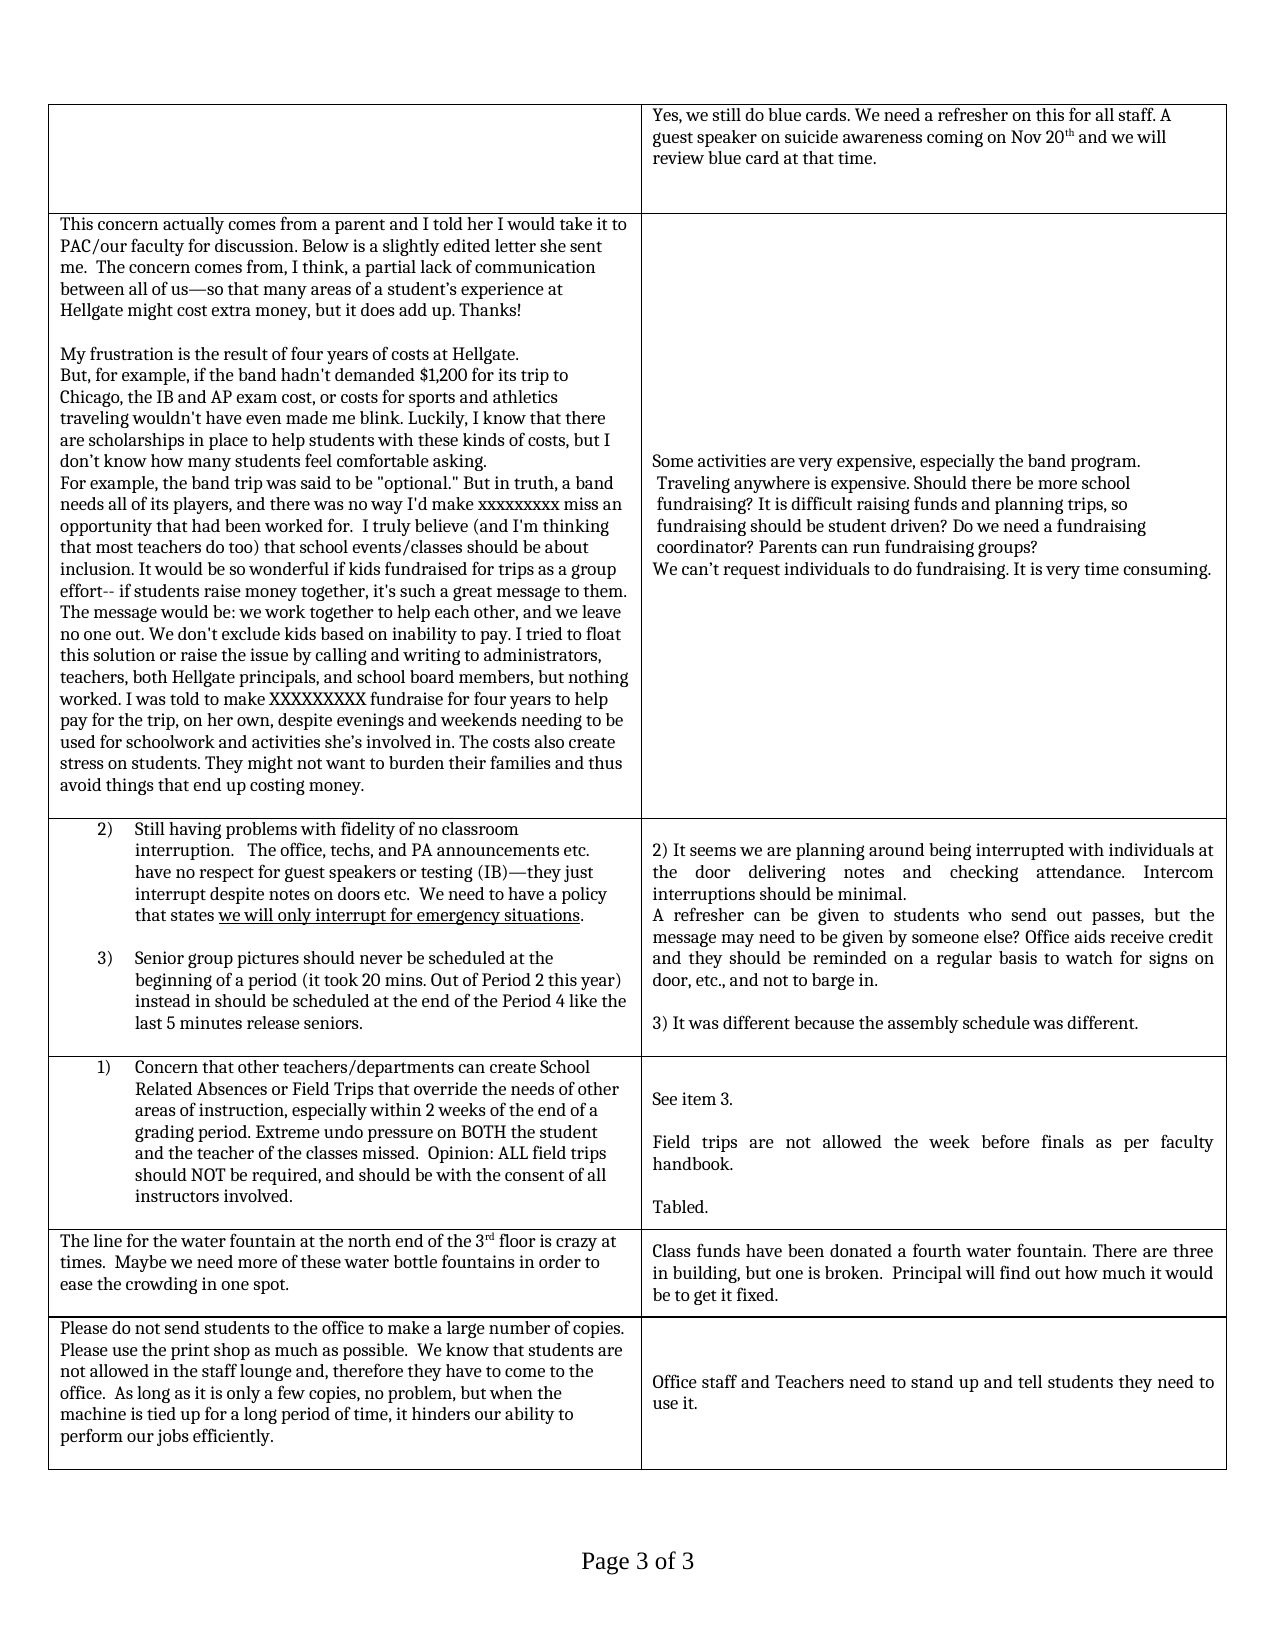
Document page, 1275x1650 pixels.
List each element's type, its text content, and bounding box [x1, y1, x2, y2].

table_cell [642, 105, 1226, 213]
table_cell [49, 105, 641, 213]
table_cell See item 3. Field trips are not allowed the week before finals as per faculty handbook. Tabled. [642, 1057, 1226, 1229]
table_cell Class funds have been donated a fourth water fountain. There are three in building, but one is broken. Principal will find out how much it would be to get it fixed. [642, 1230, 1226, 1316]
table_cell Still having problems with fidelity of no classroom interruption. The office, techs, and PA announcements etc. have no respect for guest speakers or testing (IB)—they just interrupt despite notes on doors etc. We need to have a policy that states we will only interrupt for emergency situations. Senior group pictures should never be scheduled at the beginning of a period (it took 20 mins. Out of Period 2 this year) instead in should be scheduled at the end of the Period 4 like the last 5 minutes release seniors. [49, 819, 641, 1056]
table_cell Office staff and Teachers need to stand up and tell students they need to use it. [642, 1318, 1226, 1468]
table_cell Please do not send students to the office to make a large number of copies. Please use the print shop as much as possible. We know that students are not allowed in the staff lounge and, therefore they have to come to the office. As long as it is only a few copies, no problem, but when the machine is tied up for a long period of time, it hinders our ability to perform our jobs efficiently. [49, 1318, 641, 1468]
table_cell Some activities are very expensive, especially the band program. Traveling anywhere is expensive. Should there be more school fundraising? It is difficult raising funds and planning trips, so fundraising should be student driven? Do we need a fundraising coordinator? Parents can run fundraising groups? We can’t request individuals to do fundraising. It is very time consuming. [642, 214, 1226, 817]
table_cell The line for the water fountain at the north end of the 3rd floor is crazy at times. Maybe we need more of these water bottle fountains in order to ease the crowding in one spot. [49, 1230, 641, 1316]
table_cell This concern actually comes from a parent and I told her I would take it to PAC/our faculty for discussion. Below is a slightly edited letter she sent me. The concern comes from, I think, a partial lack of communication between all of us—so that many areas of a student’s experience at Hellgate might cost extra money, but it does add up. Thanks! My frustration is the result of four years of costs at Hellgate. But, for example, if the band hadn't demanded $1,200 for its trip to Chicago, the IB and AP exam cost, or costs for sports and athletics traveling wouldn't have even made me blink. Luckily, I know that there are scholarships in place to help students with these kinds of costs, but I don’t know how many students feel comfortable asking. For example, the band trip was said to be "optional." But in truth, a band needs all of its players, and there was no way I'd make xxxxxxxxx miss an opportunity that had been worked for. I truly believe (and I'm thinking that most teachers do too) that school events/classes should be about inclusion. It would be so wonderful if kids fundraised for trips as a group effort-- if students raise money together, it's such a great message to them. The message would be: we work together to help each other, and we leave no one out. We don't exclude kids based on inability to pay. I tried to float this solution or raise the issue by calling and writing to administrators, teachers, both Hellgate principals, and school board members, but nothing worked. I was told to make XXXXXXXXX fundraise for four years to help pay for the trip, on her own, despite evenings and weekends needing to be used for schoolwork and activities she’s involved in. The costs also create stress on students. They might not want to burden their families and thus avoid things that end up costing money. [49, 214, 641, 817]
table_cell 2) It seems we are planning around being interrupted with individuals at the door delivering notes and checking attendance. Intercom interruptions should be minimal. A refresher can be given to students who send out passes, but the message may need to be given by someone else? Office aids receive credit and they should be reminded on a regular basis to watch for signs on door, etc., and not to barge in. 3) It was different because the assembly schedule was different. [642, 819, 1226, 1056]
table_cell Concern that other teachers/departments can create School Related Absences or Field Trips that override the needs of other areas of instruction, especially within 2 weeks of the end of a grading period. Extreme undo pressure on BOTH the student and the teacher of the classes missed. Opinion: ALL field trips should NOT be required, and should be with the consent of all instructors involved. [49, 1057, 641, 1229]
